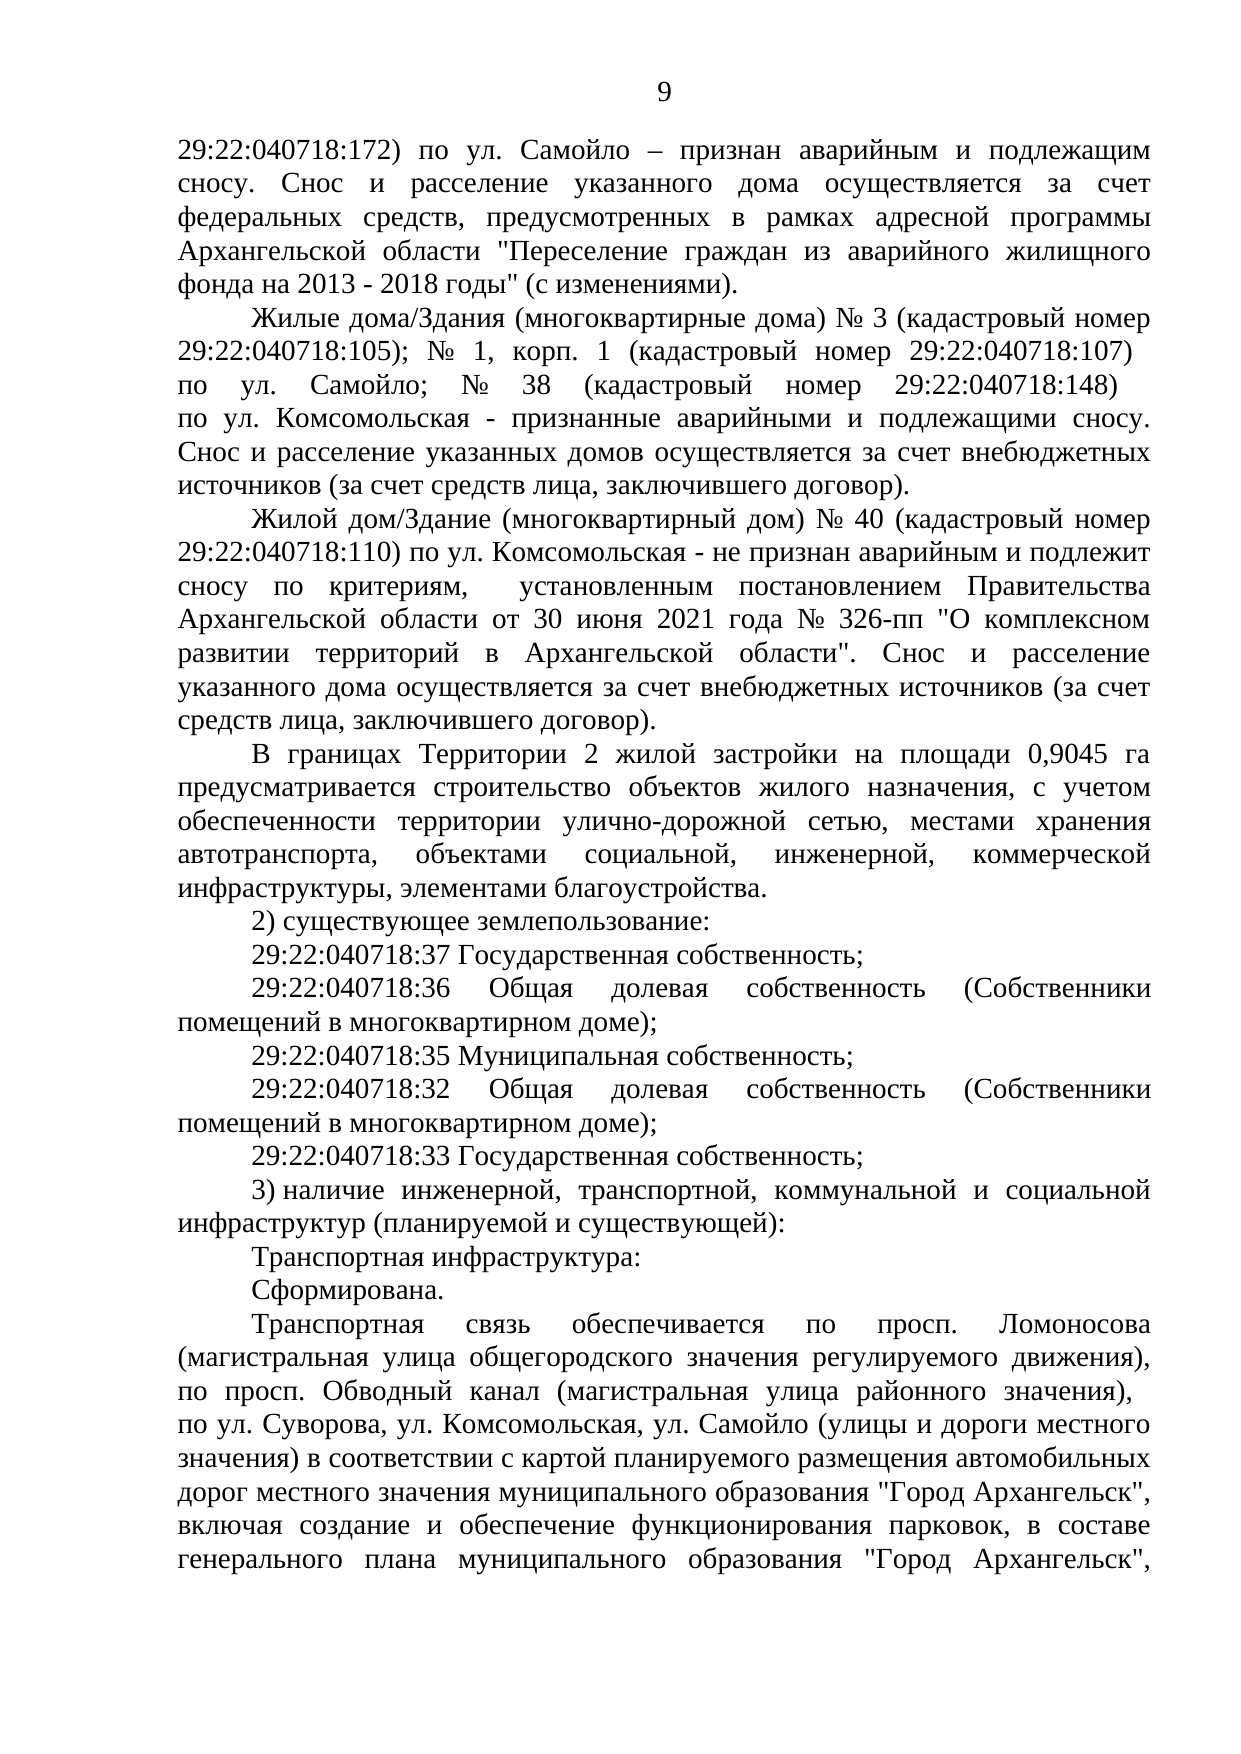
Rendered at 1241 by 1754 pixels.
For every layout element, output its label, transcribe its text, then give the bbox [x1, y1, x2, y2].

text Жилой дом/Здание (многоквартирный дом) № 40 (кадастровый номер 29:22:040718:110) по ул. Комсомольская - не признан аварийным и подлежит сносу по критериям, установленным постановлением Правительства Архангельской области от 30 июня 2021 года № 326-пп "О комплексном развитии территорий в Архангельской области". Снос и расселение указанного дома осуществляется за счет внебюджетных источников (за счет средств лица, заключившего договор). [177, 501, 1152, 736]
text В границах Территории 2 жилой застройки на площади 0,9045 га предусматривается строительство объектов жилого назначения, с учетом обеспеченности территории улично-дорожной сетью, местами хранения автотранспорта, объектами социальной, инженерной, коммерческой инфраструктуры, элементами благоустройства. [177, 736, 1152, 903]
text 2) существующее землепользование: [177, 903, 1152, 937]
text 29:22:040718:37 Государственная собственность; [177, 937, 1152, 971]
text 29:22:040718:36 Общая долевая собственность (Собственники помещений в многоквартирном доме); [177, 971, 1152, 1038]
text Жилые дома/Здания (многоквартирные дома) № 3 (кадастровый номер 29:22:040718:105); № 1, корп. 1 (кадастровый номер 29:22:040718:107) по ул. Самойло; № 38 (кадастровый номер 29:22:040718:148) по ул. Комсомольская - признанные аварийными и подлежащими сносу. Снос и расселение указанных домов осуществляется за счет внебюджетных источников (за счет средств лица, заключившего договор). [177, 300, 1152, 501]
text 29:22:040718:33 Государственная собственность; [177, 1138, 1152, 1172]
text 29:22:040718:35 Муниципальная собственность; [177, 1038, 1152, 1071]
text Сформирована. [177, 1272, 1152, 1306]
text 3) наличие инженерной, транспортной, коммунальной и социальной инфраструктур (планируемой и существующей): [177, 1172, 1152, 1239]
text 29:22:040718:32 Общая долевая собственность (Собственники помещений в многоквартирном доме); [177, 1071, 1152, 1138]
text Транспортная инфраструктура: [177, 1239, 1152, 1272]
